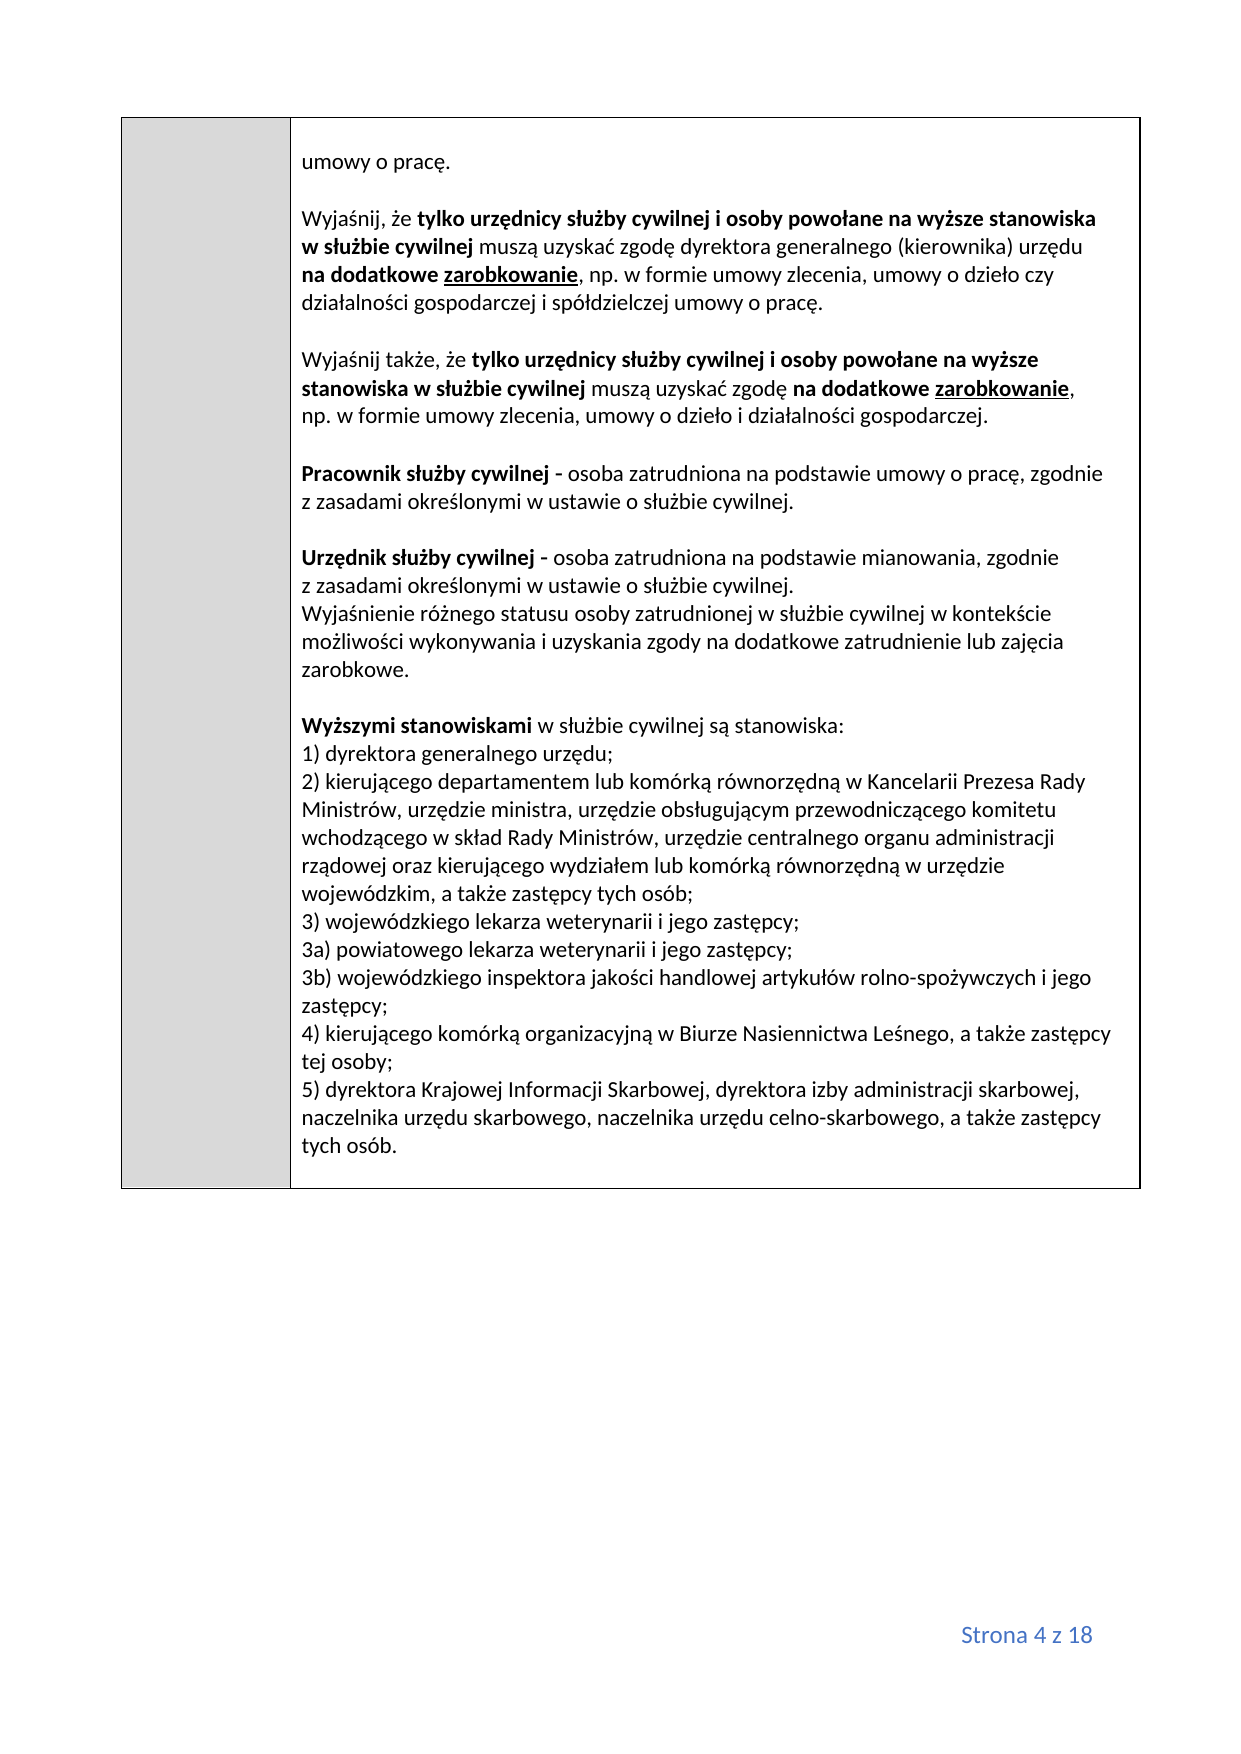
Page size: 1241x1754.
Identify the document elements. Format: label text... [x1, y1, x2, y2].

table_cell Opis [122, 118, 290, 1187]
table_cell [291, 118, 1139, 1187]
